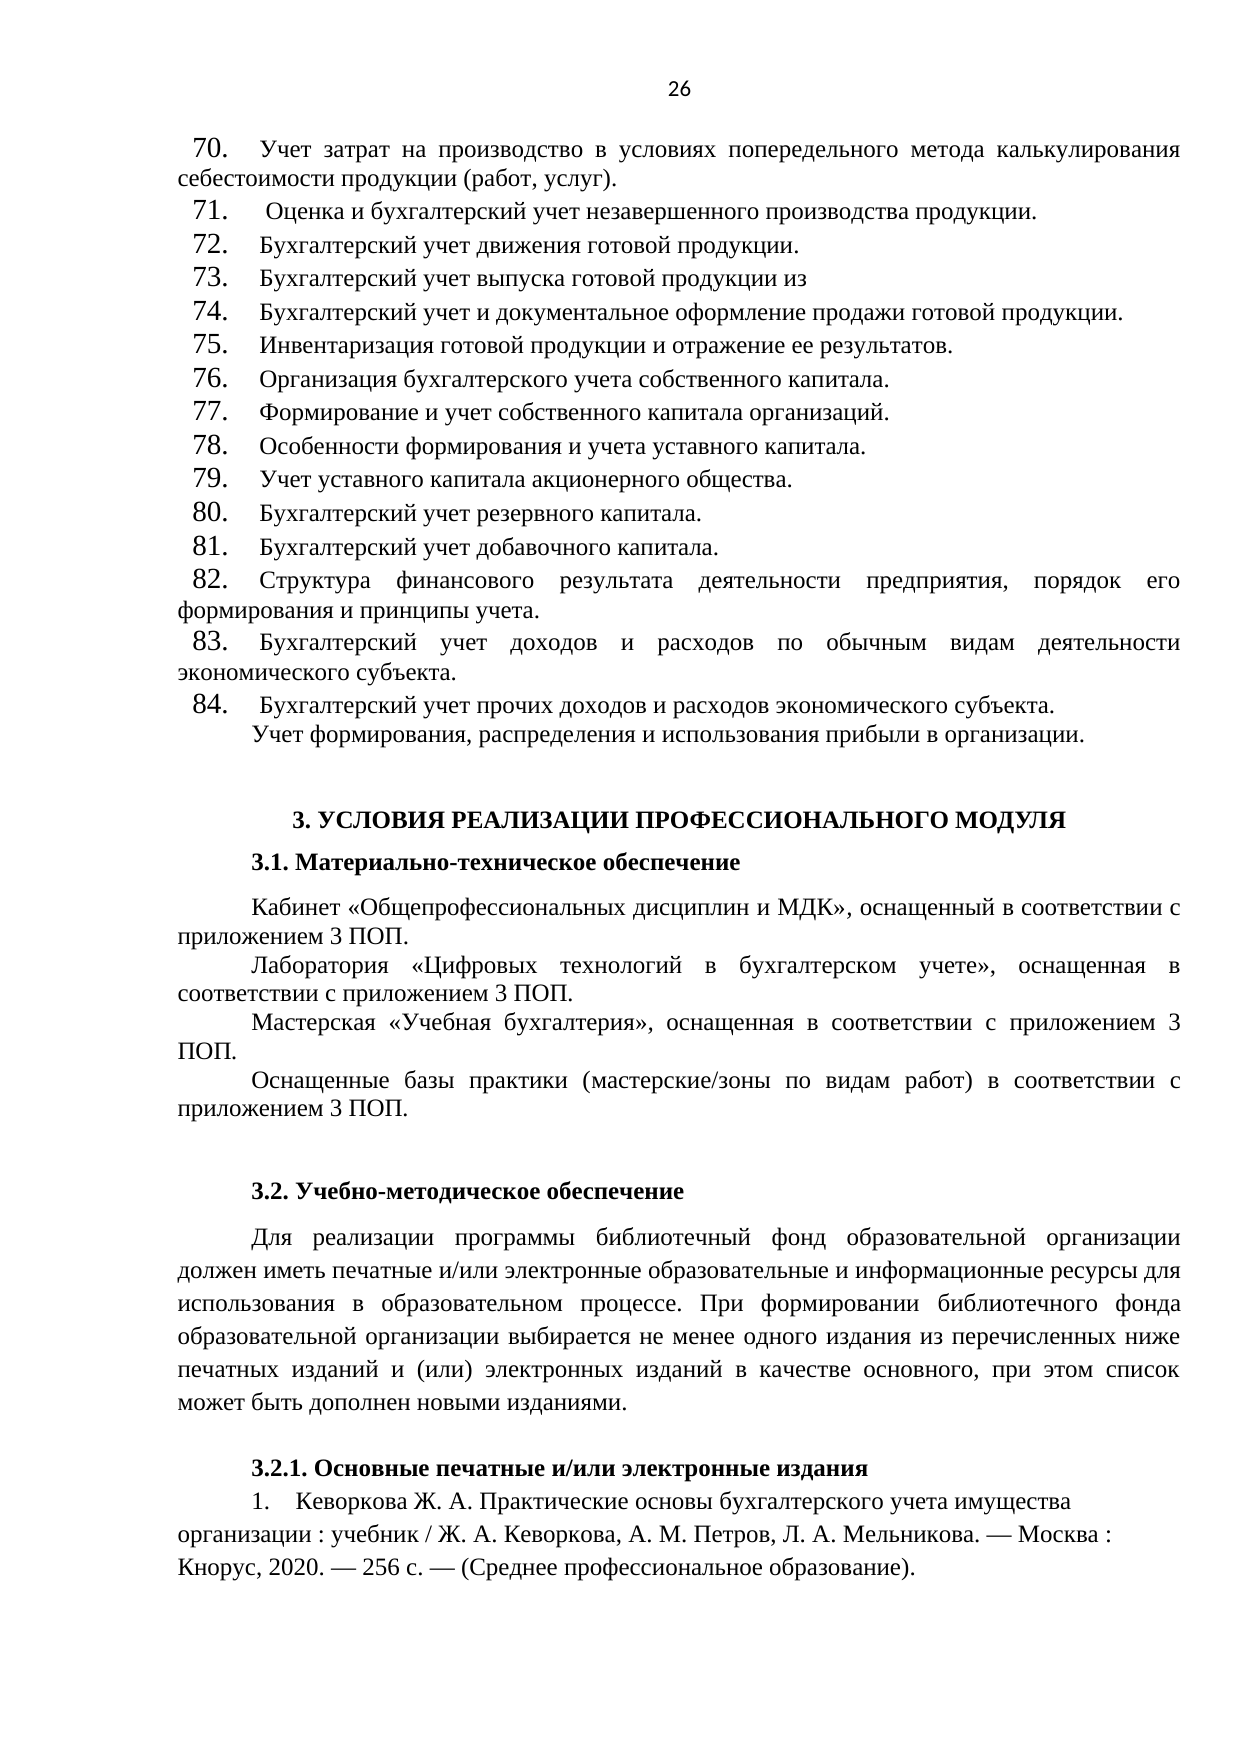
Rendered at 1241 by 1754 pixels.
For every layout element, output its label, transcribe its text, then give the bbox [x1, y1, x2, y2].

list Для реализации программы библиотечный фонд образовательной организации должен иметь печатные и/или электронные образовательные и информационные ресурсы для использования в образовательном процессе. При формировании библиотечного фонда образовательной организации выбирается не менее одного издания из перечисленных ниже печатных изданий и (или) электронных изданий в качестве основного, при этом список может быть дополнен новыми изданиями. [177, 1222, 1181, 1416]
list Бухгалтерский учет выпуска готовой продукции из [177, 259, 1181, 293]
text Мастерская «Учебная бухгалтерия», оснащенная в соответствии с приложением 3 ПОП. [177, 1007, 1181, 1065]
list Кеворкова Ж. А. Практические основы бухгалтерского учета имущества организации : учебник / Ж. А. Кеворкова, А. М. Петров, Л. А. Мельникова. — Москва : Кнорус, 2020. — 256 с. — (Среднее профессиональное образование). [177, 1486, 1181, 1581]
list Бухгалтерский учет резервного капитала. [177, 494, 1181, 528]
list Оценка и бухгалтерский учет незавершенного производства продукции. [177, 192, 1181, 226]
list 3.2.1. Основные печатные и/или электронные издания [177, 1453, 1181, 1482]
list Бухгалтерский учет добавочного капитала. [177, 528, 1181, 561]
text 3. Условия реализации профессионального модуля [177, 806, 1181, 834]
text 3.1. Материально-техническое обеспечение [177, 847, 1181, 876]
text Оснащенные базы практики (мастерские/зоны по видам работ) в соответствии с приложением 3 ПОП. [177, 1065, 1181, 1122]
list Бухгалтерский учет движения готовой продукции. [177, 226, 1181, 259]
list Бухгалтерский учет доходов и расходов по обычным видам деятельности экономического субъекта. [177, 623, 1181, 686]
text 3.2. Учебно-методическое обеспечение [177, 1176, 1181, 1205]
list Инвентаризация готовой продукции и отражение ее результатов. [177, 326, 1181, 360]
list Учет затрат на производство в условиях попередельного метода калькулирования себестоимости продукции (работ, услуг). [177, 130, 1181, 192]
list Структура финансового результата деятельности предприятия, порядок его формирования и принципы учета. [177, 561, 1181, 623]
list Формирование и учет собственного капитала организаций. [177, 393, 1181, 427]
list Особенности формирования и учета уставного капитала. [177, 427, 1181, 461]
list Учет уставного капитала акционерного общества. [177, 461, 1181, 494]
text Кабинет «Общепрофессиональных дисциплин и МДК», оснащенный в соответствии с приложением 3 ПОП. [177, 892, 1181, 950]
text Учет формирования, распределения и использования прибыли в организации. [177, 719, 1181, 748]
text Лаборатория «Цифровых технологий в бухгалтерском учете», оснащенная в соответствии с приложением 3 ПОП. [177, 950, 1181, 1007]
list Бухгалтерский учет и документальное оформление продажи готовой продукции. [177, 293, 1181, 326]
list Организация бухгалтерского учета собственного капитала. [177, 360, 1181, 393]
list Бухгалтерский учет прочих доходов и расходов экономического субъекта. [177, 686, 1181, 719]
